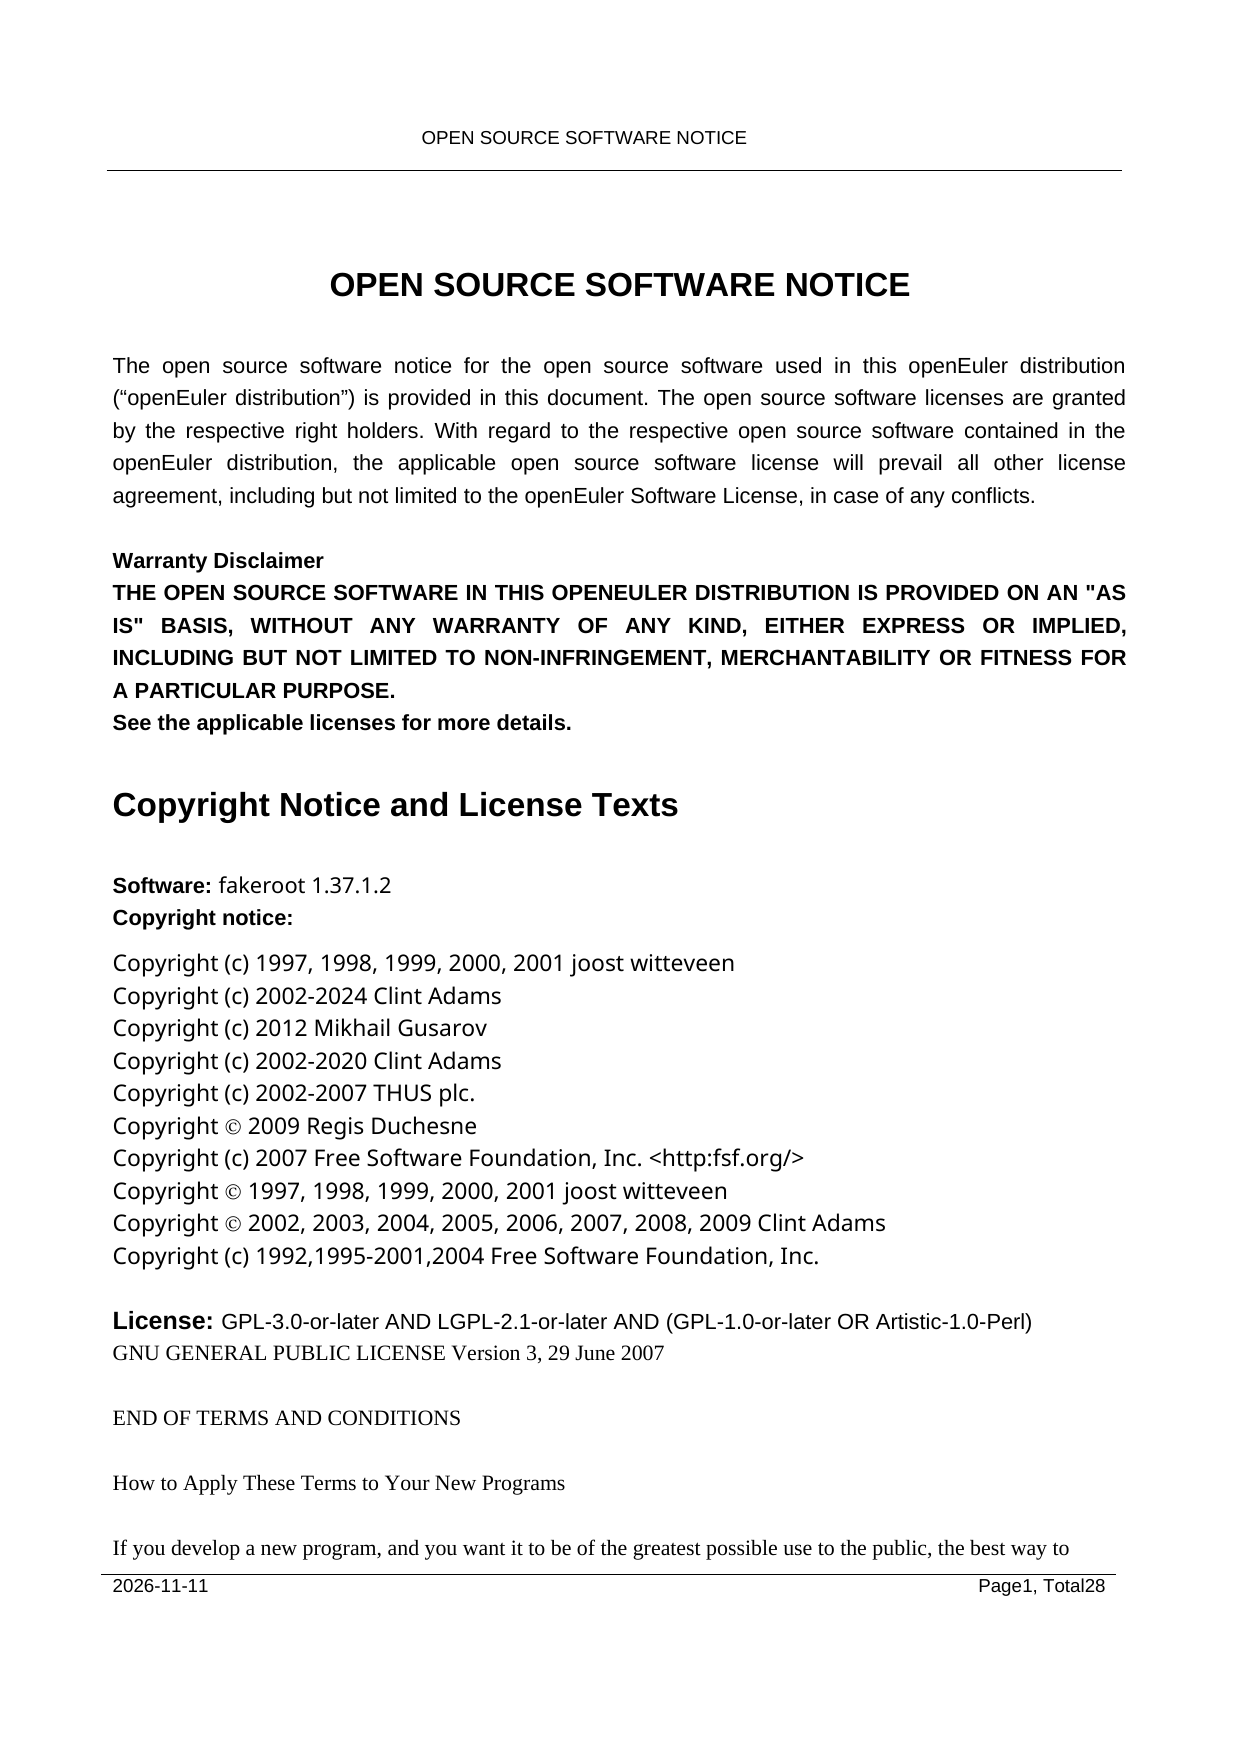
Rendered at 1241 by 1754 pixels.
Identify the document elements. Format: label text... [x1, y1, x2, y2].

text THE OPEN SOURCE SOFTWARE IN THIS OPENEULER DISTRIBUTION IS PROVIDED ON AN "AS IS" BASIS, WITHOUT ANY WARRANTY OF ANY KIND, EITHER EXPRESS OR IMPLIED, INCLUDING BUT NOT LIMITED TO NON-INFRINGEMENT, MERCHANTABILITY OR FITNESS FOR A PARTICULAR PURPOSE. See the applicable licenses for more details. [112, 576, 1128, 739]
text License: GPL-3.0-or-later AND LGPL-2.1-or-later AND (GPL-1.0-or-later OR Artistic-1.0-Perl) [112, 1304, 1128, 1337]
text OPEN SOURCE SOFTWARE NOTICE [112, 251, 1128, 316]
text Warranty Disclaimer [112, 544, 1128, 576]
text Copyright (c) 1997, 1998, 1999, 2000, 2001 joost witteveen Copyright (c) 2002-2024 Clint Adams Copyright (c) 2012 Mikhail Gusarov Copyright (c) 2002-2020 Clint Adams Copyright (c) 2002-2007 THUS plc. Copyright Ⓒ 2009 Regis Duchesne Copyright (c) 2007 Free Software Foundation, Inc. <http:fsf.org/> Copyright Ⓒ 1997, 1998, 1999, 2000, 2001 joost witteveen Copyright Ⓒ 2002, 2003, 2004, 2005, 2006, 2007, 2008, 2009 Clint Adams Copyright (c) 1992,1995-2001,2004 Free Software Foundation, Inc. [112, 947, 1128, 1304]
title Software: fakeroot 1.37.1.2 [112, 869, 1128, 901]
text Copyright notice: [112, 901, 1128, 934]
text The open source software notice for the open source software used in this openEuler distribution (“openEuler distribution”) is provided in this document. The open source software licenses are granted by the respective right holders. With regard to the respective open source software contained in the openEuler distribution, the applicable open source software license will prevail all other license agreement, including but not limited to the openEuler Software License, in case of any conflicts. [112, 349, 1128, 511]
text Copyright Notice and License Texts [112, 771, 1128, 836]
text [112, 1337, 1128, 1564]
